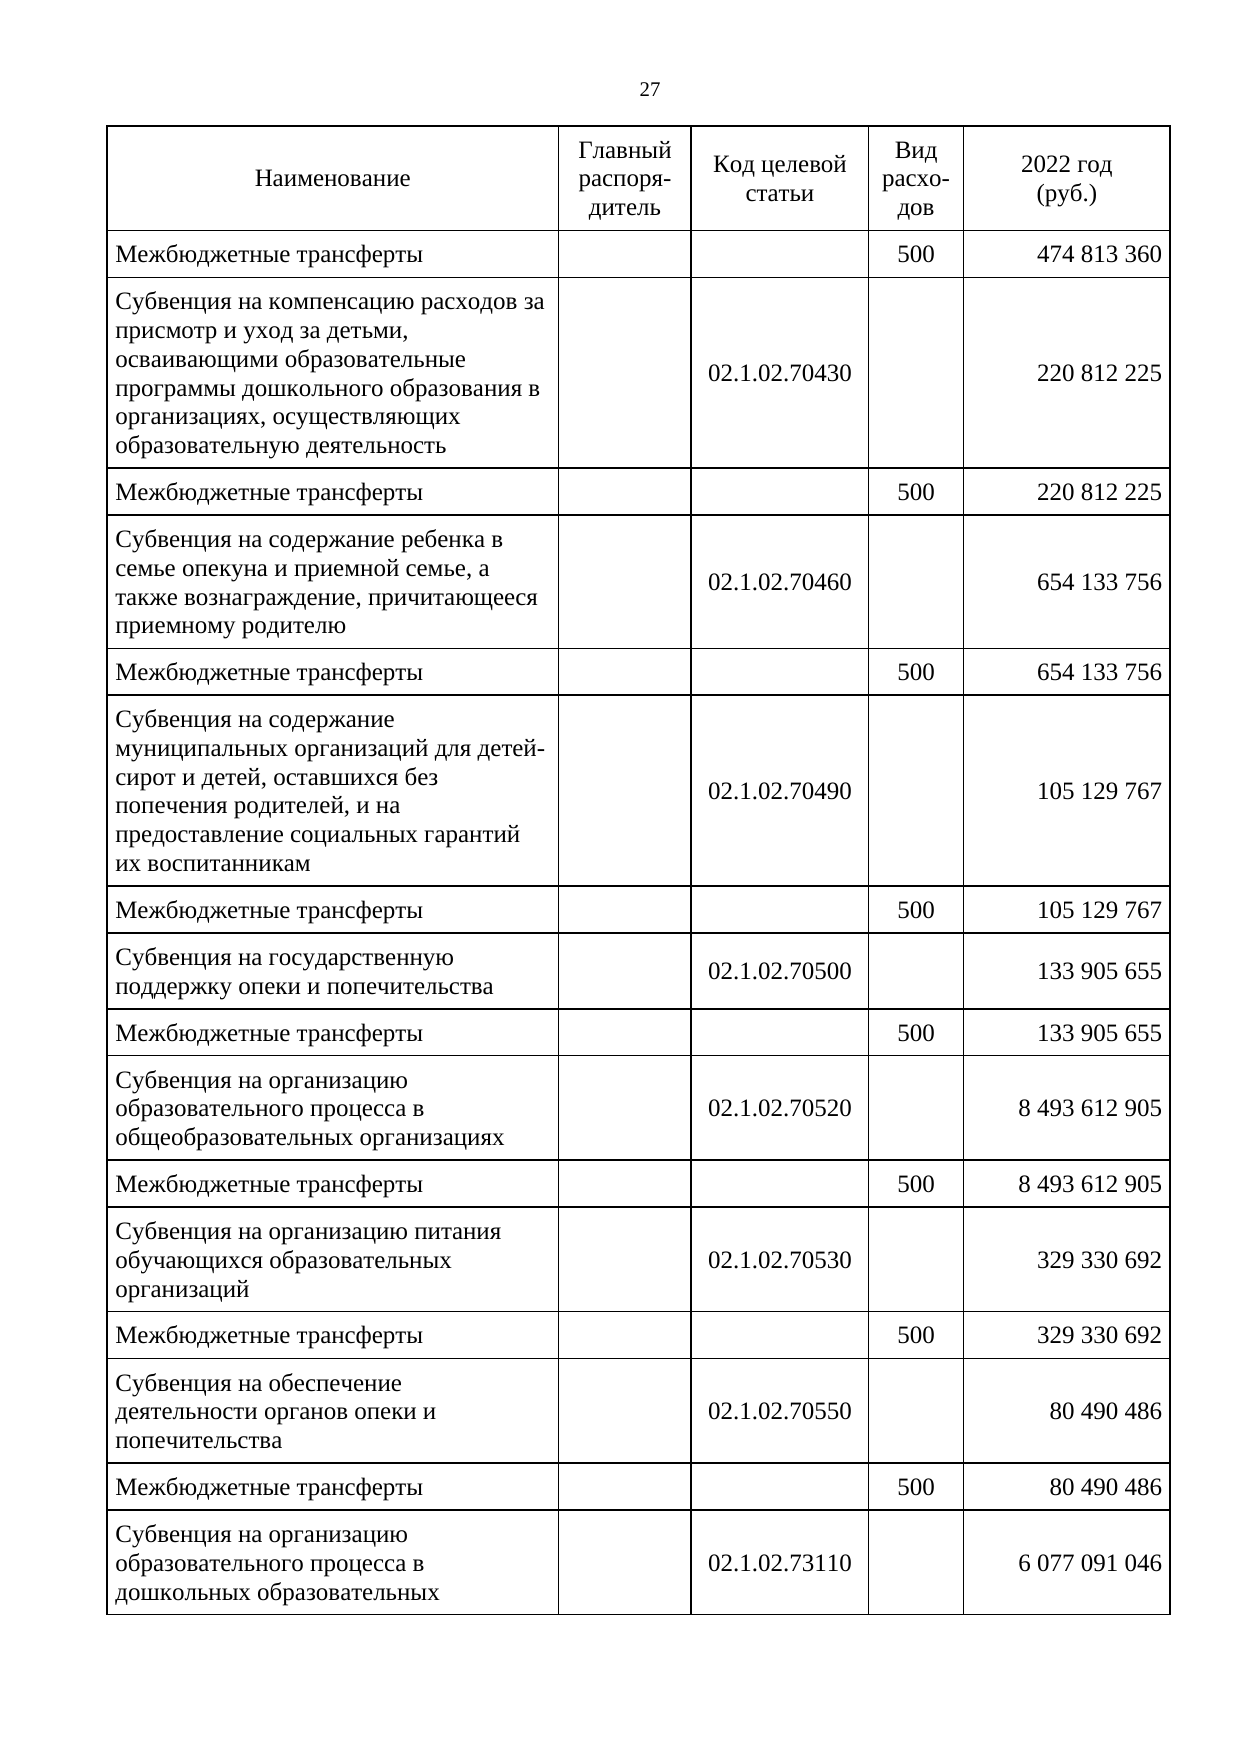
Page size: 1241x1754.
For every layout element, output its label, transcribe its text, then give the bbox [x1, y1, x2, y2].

table_cell [692, 1161, 868, 1206]
table_header [869, 127, 963, 229]
table_cell [692, 231, 868, 276]
table_cell Межбюджетные трансферты [108, 1010, 558, 1055]
table_cell 500 [869, 1312, 963, 1358]
table_cell [559, 1161, 690, 1206]
table_cell Субвенция на компенсацию расходов за присмотр и уход за детьми, осваивающими образовательные программы дошкольного образования в организациях, осуществляющих образовательную деятельность [108, 278, 558, 467]
table_cell [559, 696, 690, 885]
table_cell [869, 516, 963, 647]
table_cell 80 490 486 [964, 1464, 1169, 1509]
table_cell [559, 934, 690, 1008]
table_cell Межбюджетные трансферты [108, 469, 558, 514]
table_cell [692, 887, 868, 932]
table_cell 8 493 612 905 [964, 1161, 1169, 1206]
table_cell 329 330 692 [964, 1208, 1169, 1311]
table_cell 500 [869, 887, 963, 932]
table_cell [692, 1010, 868, 1055]
table_cell [559, 649, 690, 694]
table_cell [559, 516, 690, 647]
table_cell 80 490 486 [964, 1359, 1169, 1462]
table_cell 105 129 767 [964, 696, 1169, 885]
table_cell 500 [869, 1161, 963, 1206]
table_cell 02.1.02.70550 [692, 1359, 868, 1462]
table_cell 500 [869, 231, 963, 276]
table_cell 8 493 612 905 [964, 1056, 1169, 1159]
table_cell [692, 1464, 868, 1509]
table_cell [869, 1208, 963, 1311]
table_cell 474 813 360 [964, 231, 1169, 276]
table_cell [559, 1010, 690, 1055]
table_cell 02.1.02.70430 [692, 278, 868, 467]
table_cell 6 077 091 046 [964, 1511, 1169, 1614]
table_cell Межбюджетные трансферты [108, 1161, 558, 1206]
table_cell [559, 1359, 690, 1462]
table_cell 02.1.02.73110 [692, 1511, 868, 1614]
table_cell 02.1.02.70500 [692, 934, 868, 1008]
table_cell 220 812 225 [964, 469, 1169, 514]
table_cell [869, 934, 963, 1008]
table_cell 654 133 756 [964, 649, 1169, 694]
table_cell 02.1.02.70460 [692, 516, 868, 647]
table_cell Субвенция на организацию питания обучающихся образовательных организаций [108, 1208, 558, 1311]
table_header [964, 127, 1169, 229]
table_cell [559, 1511, 690, 1614]
table_cell Субвенция на содержание муниципальных организаций для детей-сирот и детей, оставшихся без попечения родителей, и на предоставление социальных гарантий их воспитанникам [108, 696, 558, 885]
table_cell 02.1.02.70530 [692, 1208, 868, 1311]
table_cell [108, 1511, 558, 1614]
table_cell 500 [869, 649, 963, 694]
table_cell Межбюджетные трансферты [108, 1464, 558, 1509]
table_cell Субвенция на обеспечение деятельности органов опеки и попечительства [108, 1359, 558, 1462]
table_cell Межбюджетные трансферты [108, 231, 558, 276]
table_cell 220 812 225 [964, 278, 1169, 467]
table_cell [559, 1312, 690, 1358]
table_cell [692, 469, 868, 514]
table_cell [692, 1312, 868, 1358]
table_cell 105 129 767 [964, 887, 1169, 932]
table_cell 133 905 655 [964, 934, 1169, 1008]
table_cell 500 [869, 1010, 963, 1055]
table_cell [559, 1464, 690, 1509]
table_cell Межбюджетные трансферты [108, 649, 558, 694]
table_cell [869, 696, 963, 885]
table_cell Субвенция на содержание ребенка в семье опекуна и приемной семье, а также вознаграждение, причитающееся приемному родителю [108, 516, 558, 647]
table_cell [559, 231, 690, 276]
table_cell [559, 1208, 690, 1311]
table_cell 02.1.02.70490 [692, 696, 868, 885]
table_cell [869, 1511, 963, 1614]
table_header [692, 127, 868, 229]
table_cell [869, 278, 963, 467]
table_cell [559, 469, 690, 514]
table_cell Субвенция на государственную поддержку опеки и попечительства [108, 934, 558, 1008]
table_cell 654 133 756 [964, 516, 1169, 647]
table_header [108, 127, 558, 229]
table_cell 329 330 692 [964, 1312, 1169, 1358]
table_cell Субвенция на организацию образовательного процесса в общеобразовательных организациях [108, 1056, 558, 1159]
table_cell [559, 278, 690, 467]
table_cell [559, 1056, 690, 1159]
table_cell [869, 1056, 963, 1159]
table_cell Межбюджетные трансферты [108, 887, 558, 932]
table_cell 500 [869, 1464, 963, 1509]
table_cell [869, 1359, 963, 1462]
table_cell [559, 887, 690, 932]
table_cell 133 905 655 [964, 1010, 1169, 1055]
table_cell 02.1.02.70520 [692, 1056, 868, 1159]
table_cell [692, 649, 868, 694]
table_cell 500 [869, 469, 963, 514]
table_header [559, 127, 690, 229]
table_cell Межбюджетные трансферты [108, 1312, 558, 1358]
